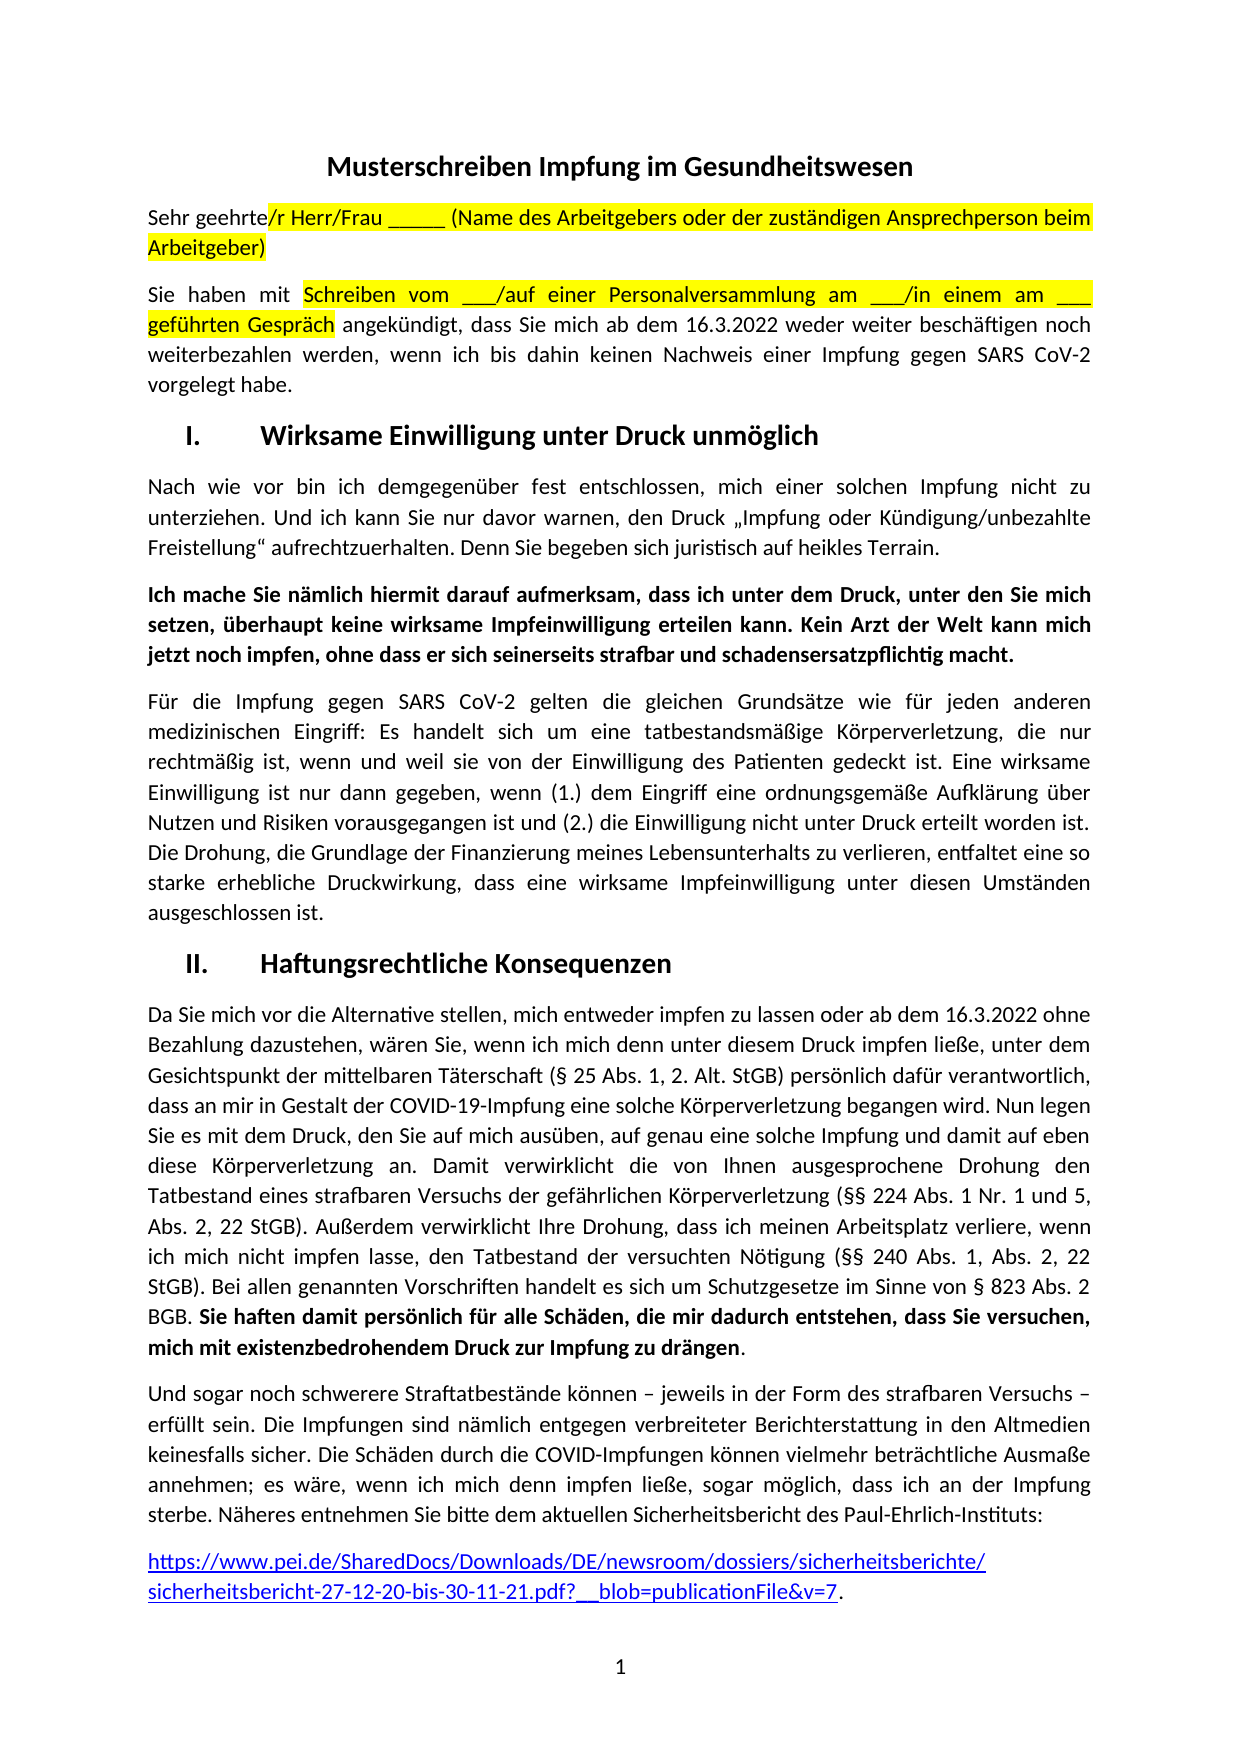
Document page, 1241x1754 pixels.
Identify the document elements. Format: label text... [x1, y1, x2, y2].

text Sehr geehrte/r Herr/Frau _____ (Name des Arbeitgebers oder der zuständigen Ansprechperson beim Arbeitgeber) [148, 203, 1093, 261]
list Wirksame Einwilligung unter Druck unmöglich [185, 417, 1093, 453]
text Für die Impfung gegen SARS CoV-2 gelten die gleichen Grundsätze wie für jeden anderen medizinischen Eingriff: Es handelt sich um eine tatbestandsmäßige Körperverletzung, die nur rechtmäßig ist, wenn und weil sie von der Einwilligung des Patienten gedeckt ist. Eine wirksame Einwilligung ist nur dann gegeben, wenn (1.) dem Eingriff eine ordnungsgemäße Aufklärung über Nutzen und Risiken vorausgegangen ist und (2.) die Einwilligung nicht unter Druck erteilt worden ist. Die Drohung, die Grundlage der Finanzierung meines Lebensunterhalts zu verlieren, entfaltet eine so starke erhebliche Druckwirkung, dass eine wirksame Impfeinwilligung unter diesen Umständen ausgeschlossen ist. [148, 687, 1093, 926]
text Und sogar noch schwerere Straftatbestände können – jeweils in der Form des strafbaren Versuchs – erfüllt sein. Die Impfungen sind nämlich entgegen verbreiteter Berichterstattung in den Altmedien keinesfalls sicher. Die Schäden durch die COVID-Impfungen können vielmehr beträchtliche Ausmaße annehmen; es wäre, wenn ich mich denn impfen ließe, sogar möglich, dass ich an der Impfung sterbe. Näheres entnehmen Sie bitte dem aktuellen Sicherheitsbericht des Paul-Ehrlich-Instituts: [148, 1379, 1093, 1528]
text https://www.pei.de/SharedDocs/Downloads/DE/newsroom/dossiers/sicherheitsberichte/sicherheitsbericht-27-12-20-bis-30-11-21.pdf?__blob=publicationFile&v=7. [148, 1547, 1093, 1606]
text Musterschreiben Impfung im Gesundheitswesen [148, 148, 1093, 183]
text Sie haben mit Schreiben vom ___/auf einer Personalversammlung am ___/in einem am ___ geführten Gespräch angekündigt, dass Sie mich ab dem 16.3.2022 weder weiter beschäftigen noch weiterbezahlen werden, wenn ich bis dahin keinen Nachweis einer Impfung gegen SARS CoV-2 vorgelegt habe. [148, 280, 1093, 398]
text Nach wie vor bin ich demgegenüber fest entschlossen, mich einer solchen Impfung nicht zu unterziehen. Und ich kann Sie nur davor warnen, den Druck „Impfung oder Kündigung/unbezahlte Freistellung“ aufrechtzuerhalten. Denn Sie begeben sich juristisch auf heikles Terrain. [148, 472, 1093, 561]
text Ich mache Sie nämlich hiermit darauf aufmerksam, dass ich unter dem Druck, unter den Sie mich setzen, überhaupt keine wirksame Impfeinwilligung erteilen kann. Kein Arzt der Welt kann mich jetzt noch impfen, ohne dass er sich seinerseits strafbar und schadensersatzpflichtig macht. [148, 580, 1093, 668]
text Da Sie mich vor die Alternative stellen, mich entweder impfen zu lassen oder ab dem 16.3.2022 ohne Bezahlung dazustehen, wären Sie, wenn ich mich denn unter diesem Druck impfen ließe, unter dem Gesichtspunkt der mittelbaren Täterschaft (§ 25 Abs. 1, 2. Alt. StGB) persönlich dafür verantwortlich, dass an mir in Gestalt der COVID-19-Impfung eine solche Körperverletzung begangen wird. Nun legen Sie es mit dem Druck, den Sie auf mich ausüben, auf genau eine solche Impfung und damit auf eben diese Körperverletzung an. Damit verwirklicht die von Ihnen ausgesprochene Drohung den Tatbestand eines strafbaren Versuchs der gefährlichen Körperverletzung (§§ 224 Abs. 1 Nr. 1 und 5, Abs. 2, 22 StGB). Außerdem verwirklicht Ihre Drohung, dass ich meinen Arbeitsplatz verliere, wenn ich mich nicht impfen lasse, den Tatbestand der versuchten Nötigung (§§ 240 Abs. 1, Abs. 2, 22 StGB). Bei allen genannten Vorschriften handelt es sich um Schutzgesetze im Sinne von § 823 Abs. 2 BGB. Sie haften damit persönlich für alle Schäden, die mir dadurch entstehen, dass Sie versuchen, mich mit existenzbedrohendem Druck zur Impfung zu drängen. [148, 1000, 1093, 1361]
list Haftungsrechtliche Konsequenzen [185, 945, 1093, 981]
